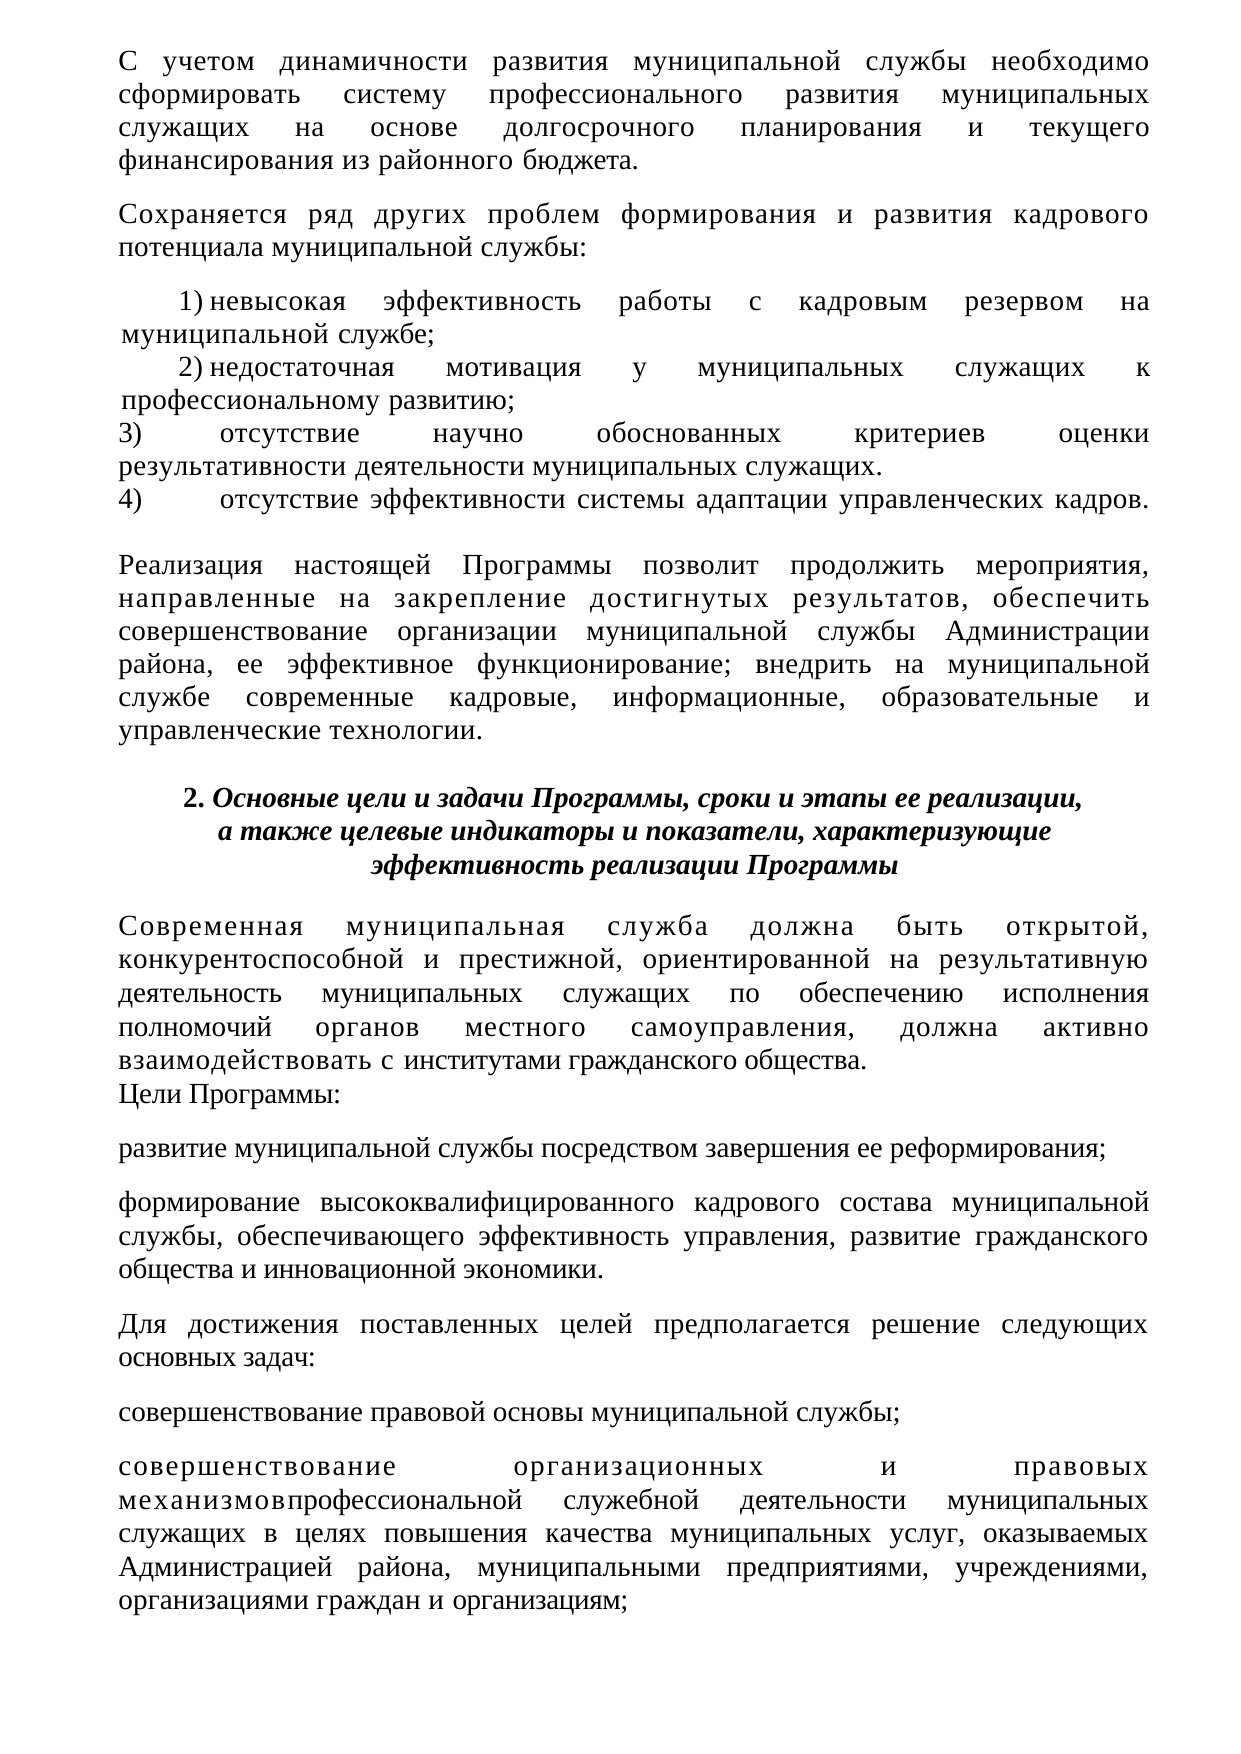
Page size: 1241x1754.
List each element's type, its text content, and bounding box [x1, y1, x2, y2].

text Современная муниципальная служба должна быть открытой, конкурентоспособной и престижной, ориентированной на результативную деятельность муниципальных служащих по обеспечению исполнения полномочий органов местного самоуправления, должна активно взаимодействовать с институтами гражданского общества. [118, 909, 1150, 1076]
text 4) отсутствие эффективности системы адаптации управленческих кадров. [118, 482, 1152, 548]
text совершенствование организационных и правовых механизмовпрофессиональной служебной деятельности муниципальных служащих в целях повышения качества муниципальных услуг, оказываемых Администрацией района, муниципальными предприятиями, учреждениями, организациями граждан и организациям; [118, 1449, 1149, 1617]
text Реализация настоящей Программы позволит продолжить мероприятия, направленные на закрепление достигнутых результатов, обеспечить совершенствование организации муниципальной службы Администрации района, ее эффективное функционирование; внедрить на муниципальной службе современные кадровые, информационные, образовательные и управленческие технологии. [118, 548, 1152, 746]
text С учетом динамичности развития муниципальной службы необходимо сформировать систему профессионального развития муниципальных служащих на основе долгосрочного планирования и текущего финансирования из районного бюджета. [118, 44, 1151, 176]
list невысокая эффективность работы с кадровым резервом на муниципальной службе; [121, 284, 1152, 350]
text а также целевые индикаторы и показатели, характеризующие [118, 813, 1152, 847]
list недостаточная мотивация у муниципальных служащих к профессиональному развитию; [121, 350, 1152, 416]
text 3) отсутствие научно обоснованных критериев оценки результативности деятельности муниципальных служащих. [118, 416, 1152, 482]
text Сохраняется ряд других проблем формирования и развития кадрового потенциала муниципальной службы: [118, 197, 1151, 263]
text Для достижения поставленных целей предполагается решение следующих основных задач: [118, 1307, 1150, 1374]
text эффективность реализации Программы [118, 847, 1152, 881]
text формирование высококвалифицированного кадрового состава муниципальной службы, обеспечивающего эффективность управления, развитие гражданского общества и инновационной экономики. [118, 1185, 1150, 1286]
text 2. Основные цели и задачи Программы, сроки и этапы ее реализации, [118, 780, 1148, 813]
text развитие муниципальной службы посредством завершения ее реформирования; [118, 1131, 1152, 1164]
text Цели Программы: [118, 1076, 1152, 1110]
text совершенствование правовой основы муниципальной службы; [118, 1394, 1152, 1428]
